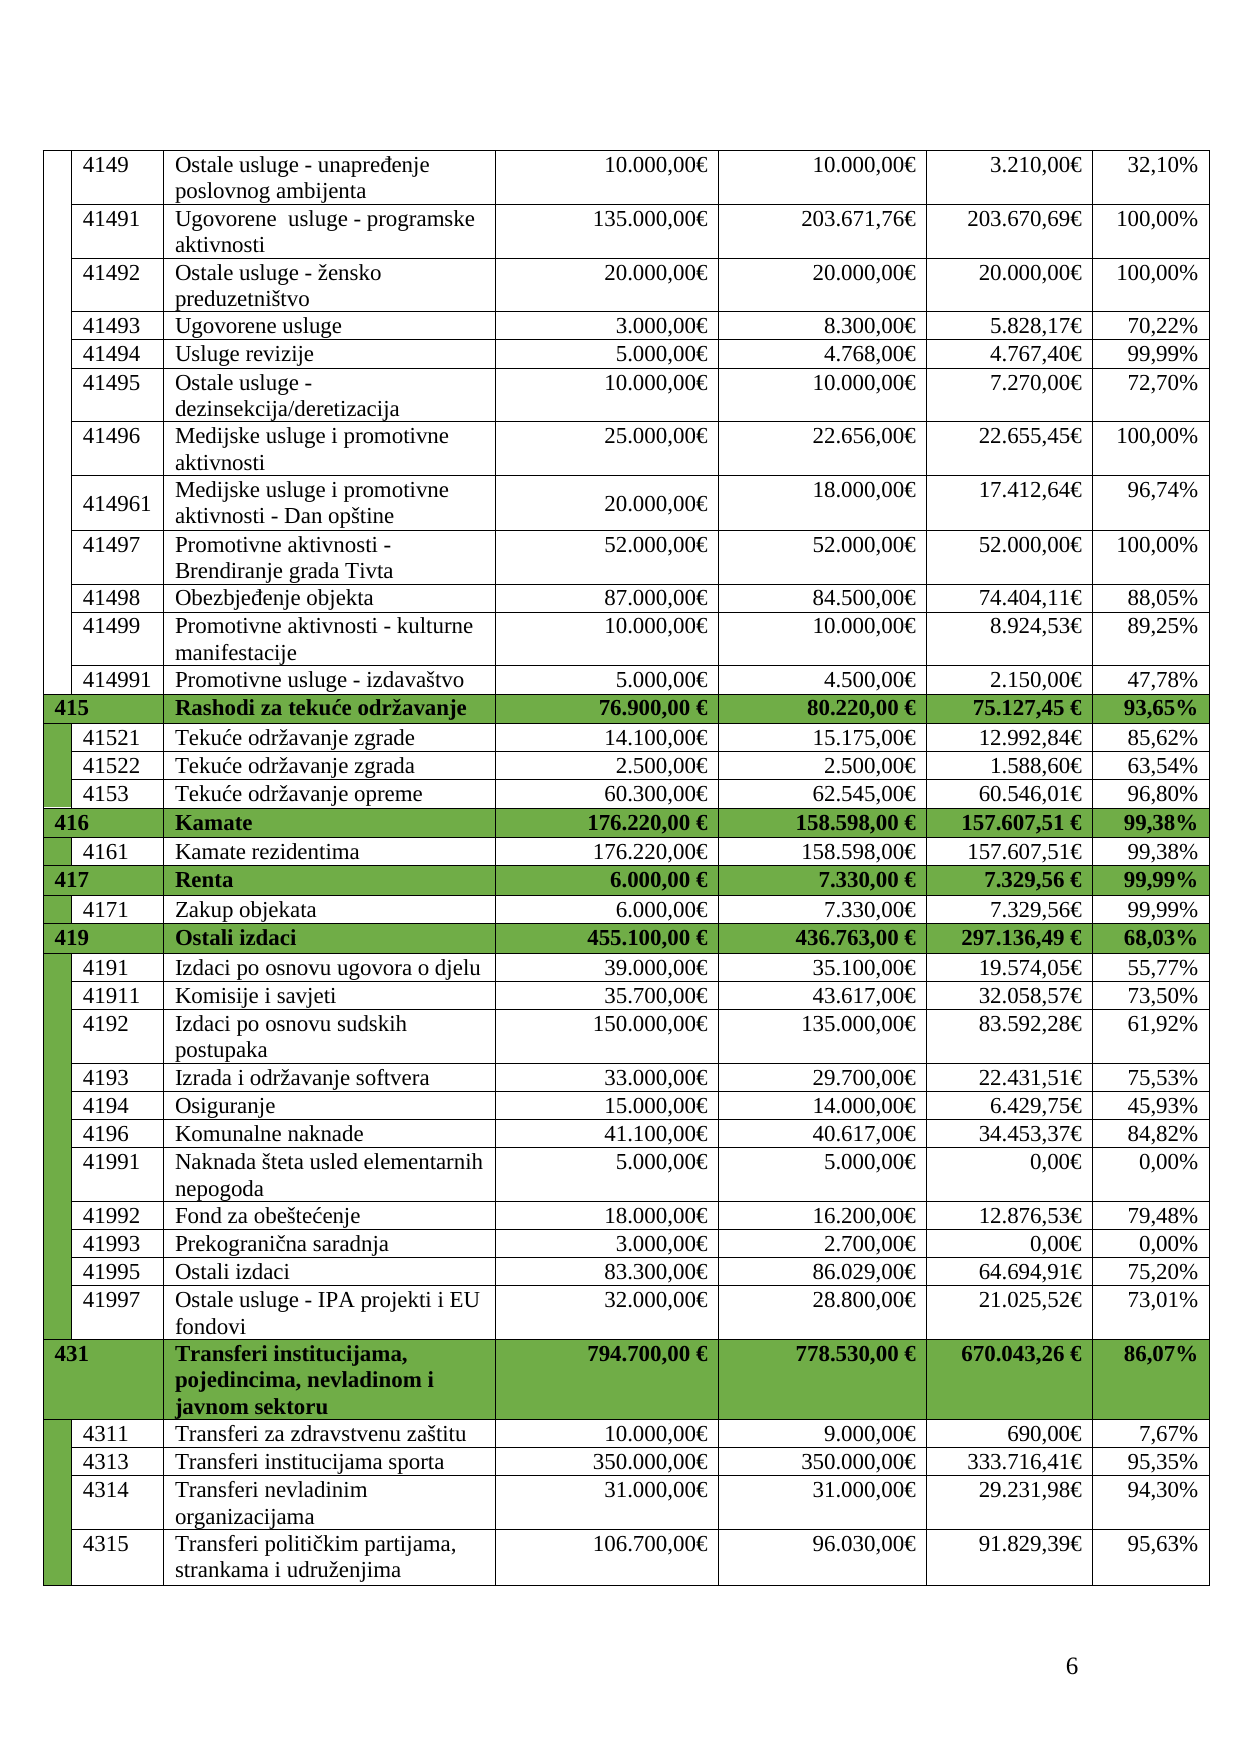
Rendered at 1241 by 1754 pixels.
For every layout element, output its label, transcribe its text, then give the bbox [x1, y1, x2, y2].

table_cell 455.100,00 € [496, 924, 718, 953]
table_cell 76.900,00 € [496, 695, 718, 723]
table_cell Promotivne aktivnosti - Brendiranje grada Tivta [164, 531, 495, 583]
table_cell 41997 [72, 1286, 163, 1339]
table_cell 794.700,00 € [496, 1340, 718, 1419]
table_cell Tekuće održavanje zgrade [164, 724, 495, 751]
table_cell Komisije i savjeti [164, 982, 495, 1009]
table_cell 75.127,45 € [927, 695, 1092, 723]
table_cell 43.617,00€ [719, 982, 926, 1009]
table_cell 22.655,45€ [927, 422, 1092, 475]
table_cell 10.000,00€ [496, 1420, 718, 1447]
table_cell 63,54% [1093, 752, 1209, 779]
table_cell Transferi za zdravstvenu zaštitu [164, 1420, 495, 1447]
table_cell Izdaci po osnovu sudskih postupaka [164, 1010, 495, 1063]
table_cell 41496 [72, 422, 163, 475]
table_cell 22.431,51€ [927, 1064, 1092, 1091]
table_cell Transferi institucijama, pojedincima, nevladinom i javnom sektoru [164, 1340, 495, 1419]
table_cell 99,38% [1093, 809, 1209, 837]
table_cell 6.000,00€ [496, 896, 718, 923]
table_cell 100,00% [1093, 259, 1209, 311]
table_cell 52.000,00€ [927, 531, 1092, 583]
table_cell 84,82% [1093, 1120, 1209, 1147]
table_cell 2.500,00€ [496, 752, 718, 779]
table_cell 18.000,00€ [496, 1202, 718, 1229]
table_cell 99,99% [1093, 896, 1209, 923]
table_cell Izrada i održavanje softvera [164, 1064, 495, 1091]
table_cell 15.000,00€ [496, 1092, 718, 1119]
table_cell 39.000,00€ [496, 954, 718, 981]
table_cell 83.300,00€ [496, 1258, 718, 1285]
table_cell Ostale usluge - žensko preduzetništvo [164, 259, 495, 311]
table_cell 68,03% [1093, 924, 1209, 953]
table_cell Prekogranična saradnja [164, 1230, 495, 1257]
table_cell 0,00% [1093, 1148, 1209, 1201]
table_cell 8.300,00€ [719, 312, 926, 339]
table_cell 96,74% [1093, 476, 1209, 530]
table_cell 10.000,00€ [496, 613, 718, 665]
table_cell 203.670,69€ [927, 205, 1092, 257]
table_cell 5.000,00€ [719, 1148, 926, 1201]
table_cell Komunalne naknade [164, 1120, 495, 1147]
table_cell 41493 [72, 312, 163, 339]
table_cell 297.136,49 € [927, 924, 1092, 953]
table_cell 2.500,00€ [719, 752, 926, 779]
table_cell 41911 [72, 982, 163, 1009]
table_cell 41492 [72, 259, 163, 311]
table_cell 29.700,00€ [719, 1064, 926, 1091]
table_cell 93,65% [1093, 695, 1209, 723]
table_cell 9.000,00€ [719, 1420, 926, 1447]
table_cell 28.800,00€ [719, 1286, 926, 1339]
table_cell 89,25% [1093, 613, 1209, 665]
table_cell 7.330,00 € [719, 866, 926, 895]
table_cell 87.000,00€ [496, 585, 718, 612]
table_cell Ostale usluge - IPA projekti i EU fondovi [164, 1286, 495, 1339]
table_cell 5.000,00€ [496, 666, 718, 693]
table_cell 4.500,00€ [719, 666, 926, 693]
table_cell 135.000,00€ [719, 1010, 926, 1063]
table_cell 16.200,00€ [719, 1202, 926, 1229]
table_cell 41992 [72, 1202, 163, 1229]
table_cell 41494 [72, 340, 163, 367]
table_cell Naknada šteta usled elementarnih nepogoda [164, 1148, 495, 1201]
table_cell 45,93% [1093, 1092, 1209, 1119]
table_cell 95,35% [1093, 1448, 1209, 1475]
table_cell 10.000,00€ [719, 369, 926, 421]
table_cell 5.000,00€ [496, 340, 718, 367]
table_cell 47,78% [1093, 666, 1209, 693]
table_cell 35.700,00€ [496, 982, 718, 1009]
table_cell 20.000,00€ [719, 259, 926, 311]
table_cell 17.412,64€ [927, 476, 1092, 530]
table_cell 33.000,00€ [496, 1064, 718, 1091]
table_cell 4192 [72, 1010, 163, 1063]
table_cell 7,67% [1093, 1420, 1209, 1447]
table_cell 7.329,56 € [927, 866, 1092, 895]
table_cell 157.607,51€ [927, 838, 1092, 865]
table_cell 61,92% [1093, 1010, 1209, 1063]
table_cell 4194 [72, 1092, 163, 1119]
table_cell 1.588,60€ [927, 752, 1092, 779]
table_cell 135.000,00€ [496, 205, 718, 257]
table_cell Obezbjeđenje objekta [164, 585, 495, 612]
table_cell 31.000,00€ [719, 1476, 926, 1529]
table_cell 2.700,00€ [719, 1230, 926, 1257]
table_cell 14.000,00€ [719, 1092, 926, 1119]
table_cell 20.000,00€ [927, 259, 1092, 311]
table_cell 41498 [72, 585, 163, 612]
table_cell Renta [164, 866, 495, 895]
table_cell Ostali izdaci [164, 1258, 495, 1285]
table_cell 3.000,00€ [496, 312, 718, 339]
table_cell 100,00% [1093, 531, 1209, 583]
table_cell 64.694,91€ [927, 1258, 1092, 1285]
table_cell 4.768,00€ [719, 340, 926, 367]
table_cell 94,30% [1093, 1476, 1209, 1529]
table_cell 91.829,39€ [927, 1530, 1092, 1585]
table_cell 75,20% [1093, 1258, 1209, 1285]
table_cell 4171 [72, 896, 163, 923]
table_cell 176.220,00 € [496, 809, 718, 837]
table_cell 29.231,98€ [927, 1476, 1092, 1529]
table_cell 417 [44, 866, 163, 895]
table_cell 32.000,00€ [496, 1286, 718, 1339]
table_cell 84.500,00€ [719, 585, 926, 612]
table_cell 83.592,28€ [927, 1010, 1092, 1063]
table_cell Zakup objekata [164, 896, 495, 923]
table_cell 4193 [72, 1064, 163, 1091]
table_cell 41497 [72, 531, 163, 583]
table_cell Kamate [164, 809, 495, 837]
table_cell 41993 [72, 1230, 163, 1257]
table_cell 55,77% [1093, 954, 1209, 981]
table_cell 0,00€ [927, 1230, 1092, 1257]
table_cell 150.000,00€ [496, 1010, 718, 1063]
table_cell 5.000,00€ [496, 1148, 718, 1201]
table_cell 4153 [72, 780, 163, 807]
table_cell 158.598,00 € [719, 809, 926, 837]
table_cell 6.000,00 € [496, 866, 718, 895]
table_cell Usluge revizije [164, 340, 495, 367]
table_cell 416 [44, 809, 163, 837]
table_cell 79,48% [1093, 1202, 1209, 1229]
table_cell 32,10% [1093, 151, 1209, 204]
table_cell 25.000,00€ [496, 422, 718, 475]
table_cell 60.300,00€ [496, 780, 718, 807]
table_cell 176.220,00€ [496, 838, 718, 865]
table_cell 10.000,00€ [496, 369, 718, 421]
table_cell 10.000,00€ [719, 613, 926, 665]
table_cell [44, 896, 71, 923]
table_cell 158.598,00€ [719, 838, 926, 865]
table_cell 35.100,00€ [719, 954, 926, 981]
table_cell 7.330,00€ [719, 896, 926, 923]
table_cell 157.607,51 € [927, 809, 1092, 837]
table_cell 20.000,00€ [496, 476, 718, 530]
table_cell 690,00€ [927, 1420, 1092, 1447]
table_cell 10.000,00€ [496, 151, 718, 204]
table_cell 41991 [72, 1148, 163, 1201]
table_cell 40.617,00€ [719, 1120, 926, 1147]
table_cell Transferi institucijama sporta [164, 1448, 495, 1475]
table_cell 52.000,00€ [496, 531, 718, 583]
table_cell 7.329,56€ [927, 896, 1092, 923]
table_cell Ostali izdaci [164, 924, 495, 953]
table_cell 100,00% [1093, 422, 1209, 475]
table_cell 41995 [72, 1258, 163, 1285]
table_cell 70,22% [1093, 312, 1209, 339]
table_cell [44, 724, 71, 807]
table_cell 4149 [72, 151, 163, 204]
table_cell 414991 [72, 666, 163, 693]
table_cell 12.992,84€ [927, 724, 1092, 751]
table_cell 4315 [72, 1530, 163, 1585]
table_cell 3.000,00€ [496, 1230, 718, 1257]
table_cell 21.025,52€ [927, 1286, 1092, 1339]
table_cell 0,00€ [927, 1148, 1092, 1201]
table_cell 99,99% [1093, 340, 1209, 367]
table_cell 75,53% [1093, 1064, 1209, 1091]
table_cell 88,05% [1093, 585, 1209, 612]
table_cell 350.000,00€ [496, 1448, 718, 1475]
table_cell 52.000,00€ [719, 531, 926, 583]
table_cell 19.574,05€ [927, 954, 1092, 981]
table_cell 333.716,41€ [927, 1448, 1092, 1475]
table_cell 4314 [72, 1476, 163, 1529]
table_cell 73,01% [1093, 1286, 1209, 1339]
table_cell 34.453,37€ [927, 1120, 1092, 1147]
table_cell 18.000,00€ [719, 476, 926, 530]
table_cell 74.404,11€ [927, 585, 1092, 612]
table_cell Promotivne aktivnosti - kulturne manifestacije [164, 613, 495, 665]
table_cell 60.546,01€ [927, 780, 1092, 807]
table_cell 41522 [72, 752, 163, 779]
table_cell 4161 [72, 838, 163, 865]
table_cell 4311 [72, 1420, 163, 1447]
table_cell 86,07% [1093, 1340, 1209, 1419]
table_cell 431 [44, 1340, 163, 1419]
table_cell 12.876,53€ [927, 1202, 1092, 1229]
table_cell 6.429,75€ [927, 1092, 1092, 1119]
table_cell Tekuće održavanje zgrada [164, 752, 495, 779]
table_cell 4313 [72, 1448, 163, 1475]
table_cell 419 [44, 924, 163, 953]
table_cell 14.100,00€ [496, 724, 718, 751]
table_cell 350.000,00€ [719, 1448, 926, 1475]
table_cell 7.270,00€ [927, 369, 1092, 421]
table_cell 4.767,40€ [927, 340, 1092, 367]
table_cell 99,99% [1093, 866, 1209, 895]
table_cell 10.000,00€ [719, 151, 926, 204]
table_cell 3.210,00€ [927, 151, 1092, 204]
table_cell 41491 [72, 205, 163, 257]
table_cell Medijske usluge i promotivne aktivnosti - Dan opštine [164, 476, 495, 530]
table_cell 414961 [72, 476, 163, 530]
table_cell [44, 1420, 71, 1585]
table_cell 22.656,00€ [719, 422, 926, 475]
table_cell 85,62% [1093, 724, 1209, 751]
table_cell Fond za obeštećenje [164, 1202, 495, 1229]
table_cell 203.671,76€ [719, 205, 926, 257]
table_cell Ostale usluge - dezinsekcija/deretizacija [164, 369, 495, 421]
table_cell 41495 [72, 369, 163, 421]
table_cell 62.545,00€ [719, 780, 926, 807]
table_cell 8.924,53€ [927, 613, 1092, 665]
table_cell 4196 [72, 1120, 163, 1147]
table_cell 778.530,00 € [719, 1340, 926, 1419]
table_cell 15.175,00€ [719, 724, 926, 751]
table_cell Promotivne usluge - izdavaštvo [164, 666, 495, 693]
table_cell 2.150,00€ [927, 666, 1092, 693]
table_cell 86.029,00€ [719, 1258, 926, 1285]
table_cell [44, 954, 71, 1339]
table_cell Transferi nevladinim organizacijama [164, 1476, 495, 1529]
table_cell Rashodi za tekuće održavanje [164, 695, 495, 723]
table_cell 436.763,00 € [719, 924, 926, 953]
table_cell 96.030,00€ [719, 1530, 926, 1585]
table_cell 32.058,57€ [927, 982, 1092, 1009]
table_cell 670.043,26 € [927, 1340, 1092, 1419]
table_cell [44, 838, 71, 865]
table_cell 5.828,17€ [927, 312, 1092, 339]
table_cell Transferi političkim partijama, strankama i udruženjima [164, 1530, 495, 1585]
table_cell 106.700,00€ [496, 1530, 718, 1585]
table_cell Medijske usluge i promotivne aktivnosti [164, 422, 495, 475]
table_cell 31.000,00€ [496, 1476, 718, 1529]
table_cell 20.000,00€ [496, 259, 718, 311]
table_cell 96,80% [1093, 780, 1209, 807]
table_cell 100,00% [1093, 205, 1209, 257]
table_cell 41.100,00€ [496, 1120, 718, 1147]
table_cell Tekuće održavanje opreme [164, 780, 495, 807]
table_cell 0,00% [1093, 1230, 1209, 1257]
table_cell 72,70% [1093, 369, 1209, 421]
table_cell 99,38% [1093, 838, 1209, 865]
table_cell Ostale usluge - unapređenje poslovnog ambijenta [164, 151, 495, 204]
table_cell 73,50% [1093, 982, 1209, 1009]
table_cell Osiguranje [164, 1092, 495, 1119]
table_cell 41521 [72, 724, 163, 751]
table_cell Ugovorene usluge - programske aktivnosti [164, 205, 495, 257]
table_cell Kamate rezidentima [164, 838, 495, 865]
table_cell Ugovorene usluge [164, 312, 495, 339]
table_cell 95,63% [1093, 1530, 1209, 1585]
table_cell 415 [44, 695, 163, 723]
table_cell 80.220,00 € [719, 695, 926, 723]
table_cell 4191 [72, 954, 163, 981]
table_cell Izdaci po osnovu ugovora o djelu [164, 954, 495, 981]
table_cell 41499 [72, 613, 163, 665]
